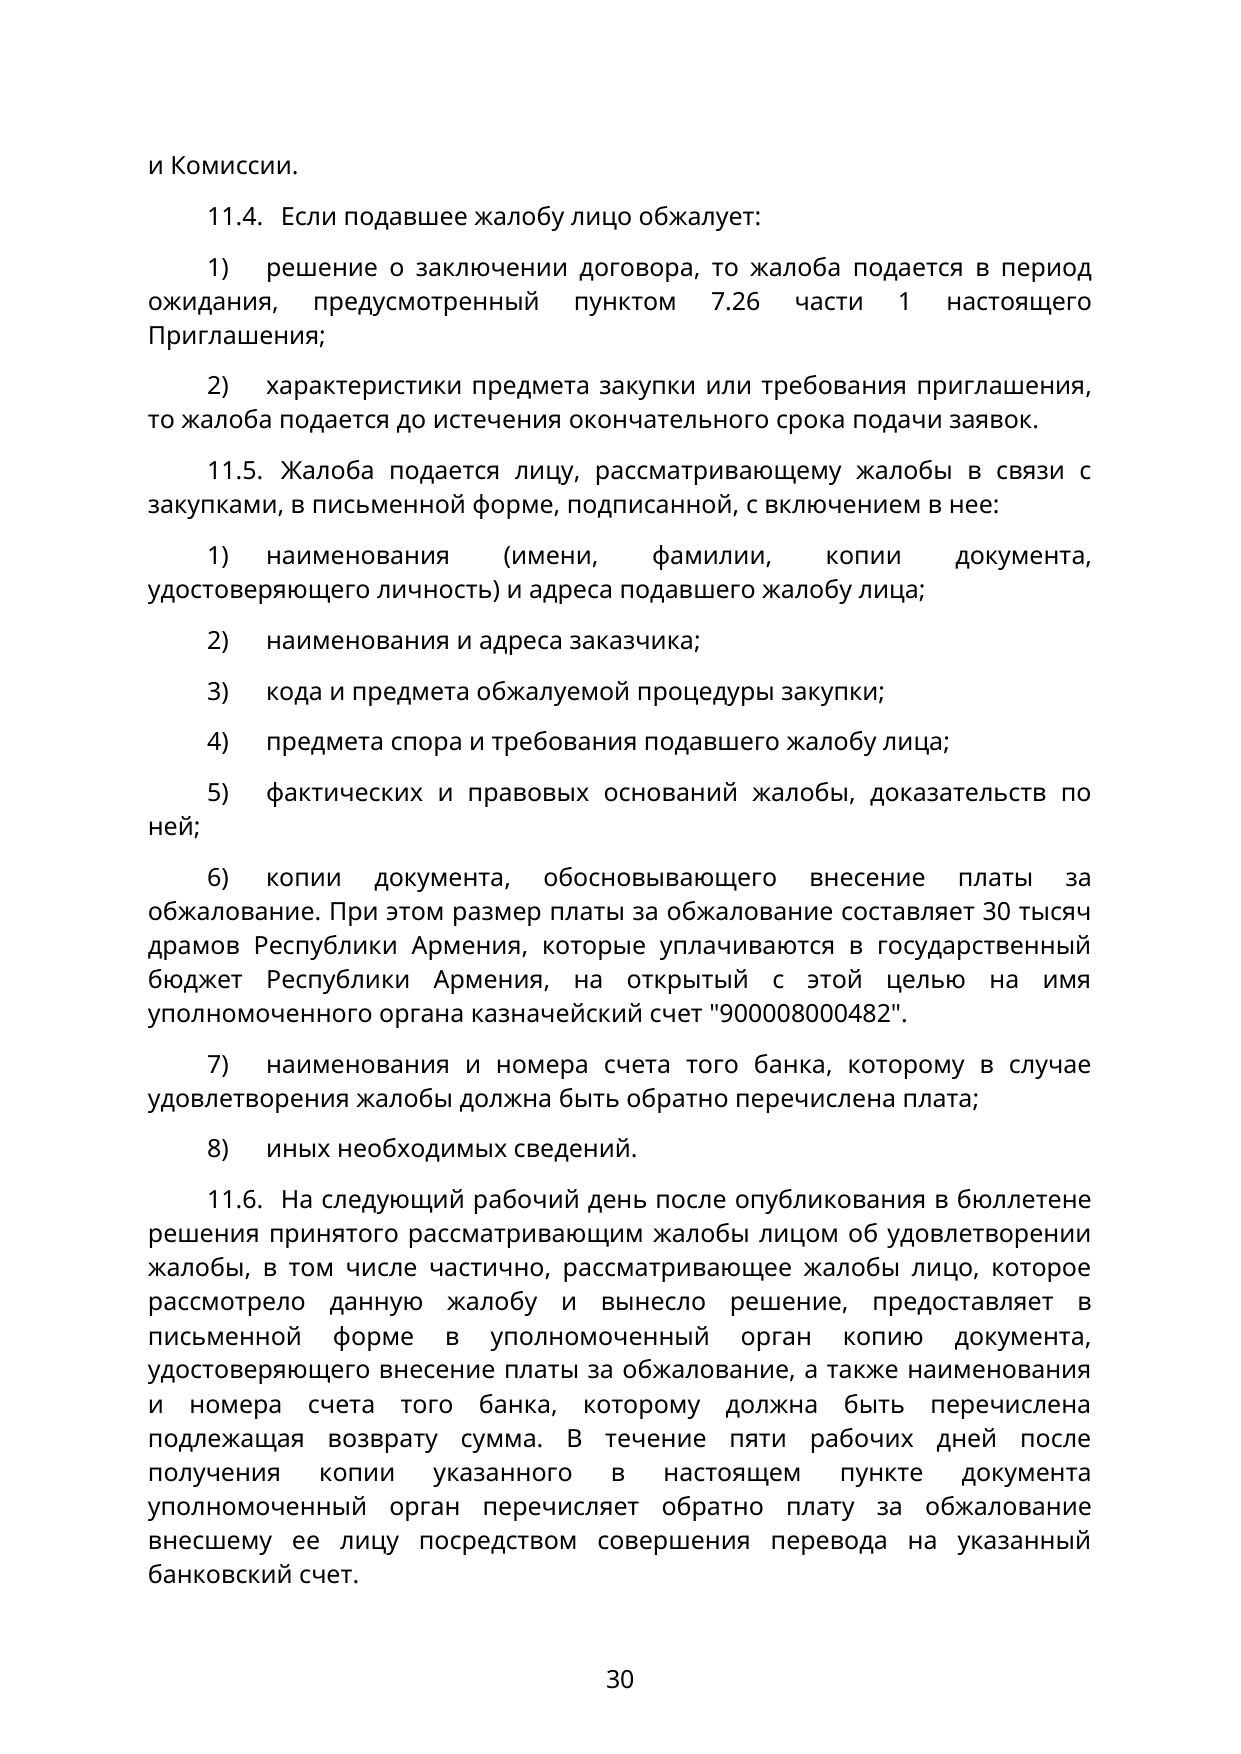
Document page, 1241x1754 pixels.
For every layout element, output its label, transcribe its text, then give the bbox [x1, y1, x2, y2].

text 2) характеристики предмета закупки или требования приглашения, то жалоба подается до истечения окончательного срока подачи заявок. [148, 368, 1092, 436]
text 8) иных необходимых сведений. [148, 1131, 1092, 1165]
text 4) предмета спора и требования подавшего жалобу лица; [148, 724, 1092, 758]
text 2) наименования и адреса заказчика; [148, 622, 1092, 656]
text 11.6. На следующий рабочий день после опубликования в бюллетене решения принятого рассматривающим жалобы лицом об удовлетворении жалобы, в том числе частично, рассматривающее жалобы лицо, которое рассмотрело данную жалобу и вынесло решение, предоставляет в письменной форме в уполномоченный орган копию документа, удостоверяющего внесение платы за обжалование, а также наименования и номера счета того банка, которому должна быть перечислена подлежащая возврату сумма. В течение пяти рабочих дней после получения копии указанного в настоящем пункте документа уполномоченный орган перечисляет обратно плату за обжалование внесшему ее лицу посредством совершения перевода на указанный банковский счет. [148, 1182, 1092, 1591]
text 6) копии документа, обосновывающего внесение платы за обжалование. При этом размер платы за обжалование составляет 30 тысяч драмов Республики Армения, которые уплачиваются в государственный бюджет Республики Армения, на открытый с этой целью на имя уполномоченного органа казначейский счет "900008000482". [148, 859, 1092, 1030]
text 11.4. Если подавшее жалобу лицо обжалует: [148, 198, 1092, 232]
text 3) кода и предмета обжалуемой процедуры закупки; [148, 673, 1092, 707]
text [148, 148, 1092, 182]
text 1) решение о заключении договора, то жалоба подается в период ожидания, предусмотренный пунктом 7.26 части 1 настоящего Приглашения; [148, 249, 1092, 351]
text 1) наименования (имени, фамилии, копии документа, удостоверяющего личность) и адреса подавшего жалобу лица; [148, 538, 1092, 606]
text 7) наименования и номера счета того банка, которому в случае удовлетворения жалобы должна быть обратно перечислена плата; [148, 1046, 1092, 1114]
text 11.5. Жалоба подается лицу, рассматривающему жалобы в связи с закупками, в письменной форме, подписанной, с включением в нее: [148, 453, 1092, 521]
text 5) фактических и правовых оснований жалобы, доказательств по ней; [148, 774, 1092, 843]
